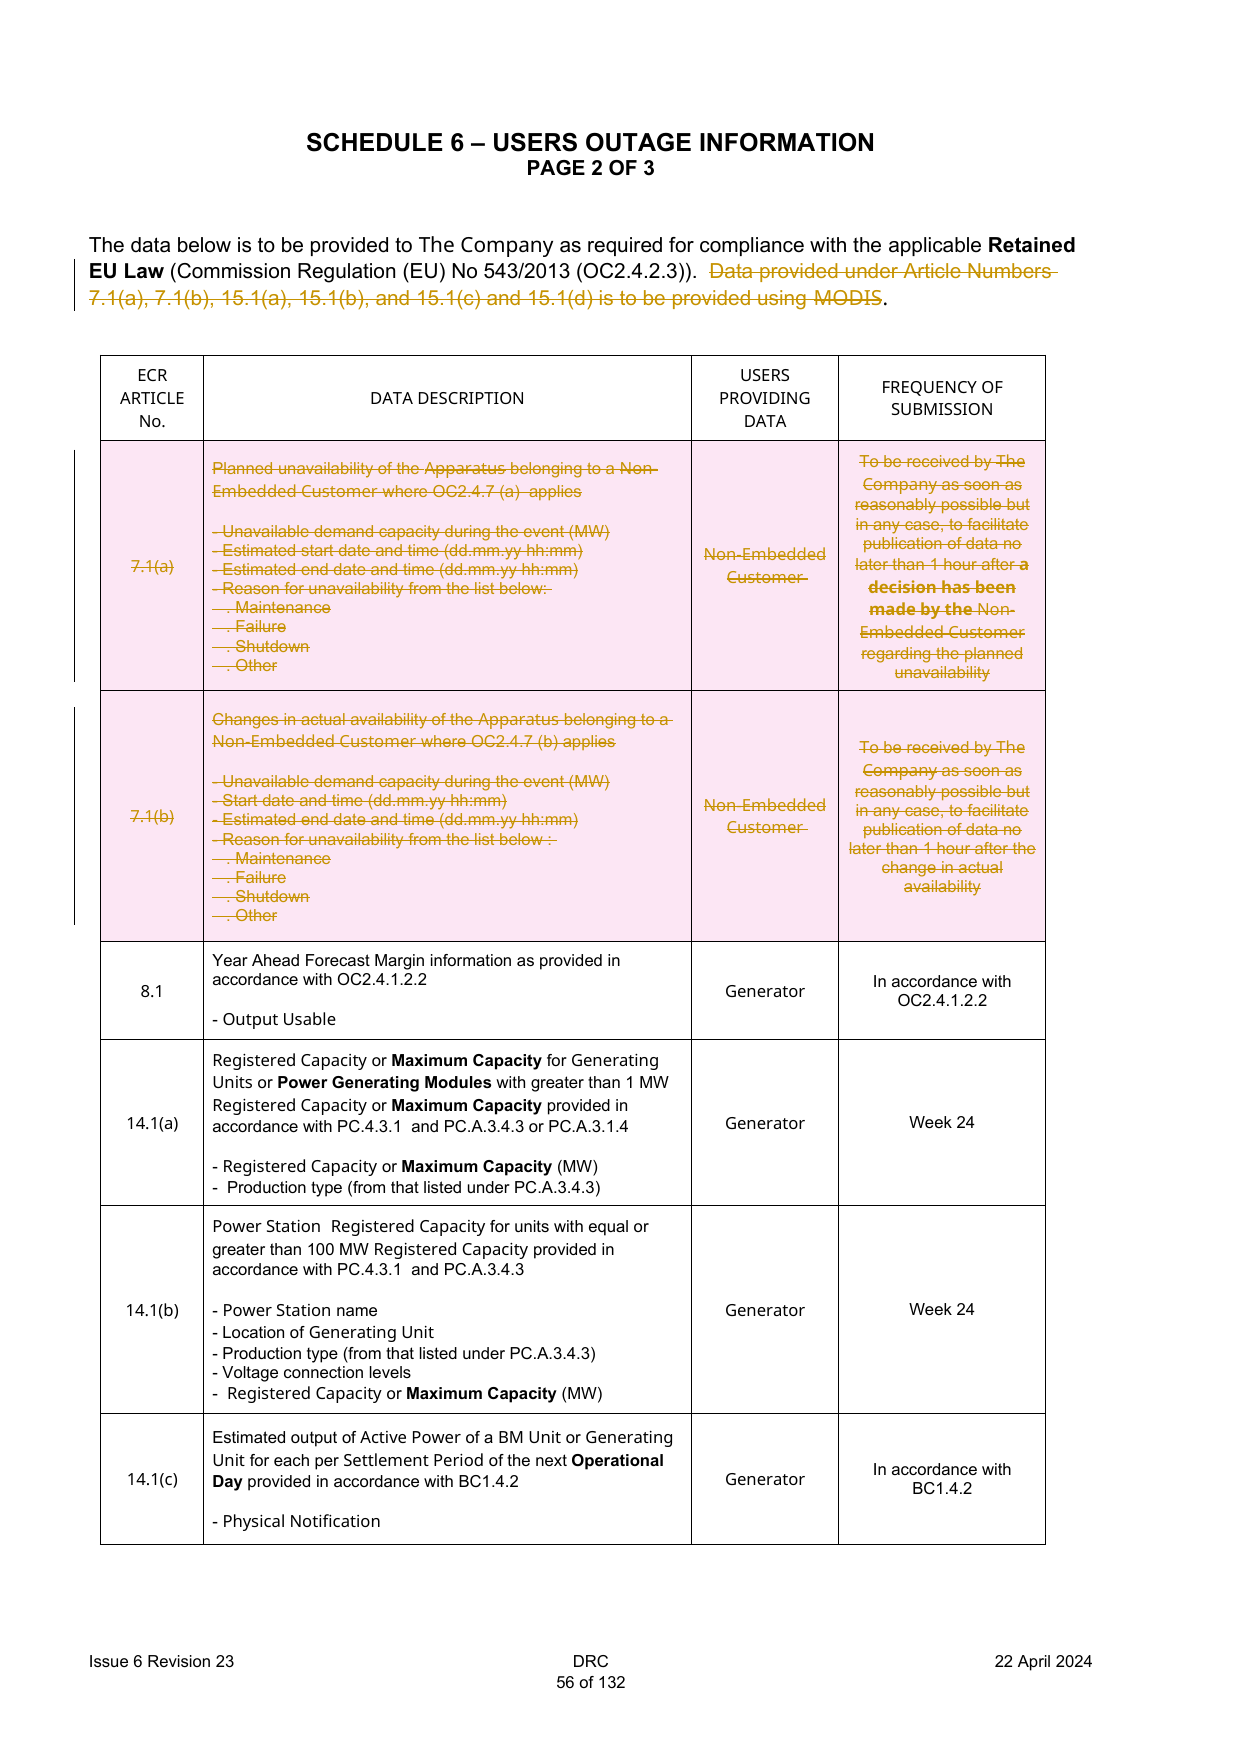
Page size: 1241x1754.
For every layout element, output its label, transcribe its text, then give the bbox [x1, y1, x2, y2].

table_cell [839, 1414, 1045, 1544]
text The data below is to be provided to The Company as required for compliance with the applicable Retained EU Law (Commission Regulation (EU) No 543/2013 (OC2.4.2.3)). . [89, 231, 1092, 311]
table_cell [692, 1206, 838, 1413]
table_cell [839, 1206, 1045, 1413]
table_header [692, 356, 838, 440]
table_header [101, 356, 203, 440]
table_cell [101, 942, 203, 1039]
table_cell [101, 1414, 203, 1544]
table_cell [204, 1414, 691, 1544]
text SCHEDULE 6 – USERS OUTAGE INFORMATION [89, 127, 1092, 156]
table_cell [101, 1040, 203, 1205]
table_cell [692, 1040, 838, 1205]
text PAGE 2 OF 3 [89, 156, 1092, 180]
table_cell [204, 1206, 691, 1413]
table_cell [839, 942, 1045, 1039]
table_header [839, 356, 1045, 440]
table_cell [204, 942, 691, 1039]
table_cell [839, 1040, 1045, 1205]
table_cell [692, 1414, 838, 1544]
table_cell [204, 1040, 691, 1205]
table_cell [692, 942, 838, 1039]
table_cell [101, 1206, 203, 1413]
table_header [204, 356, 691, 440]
